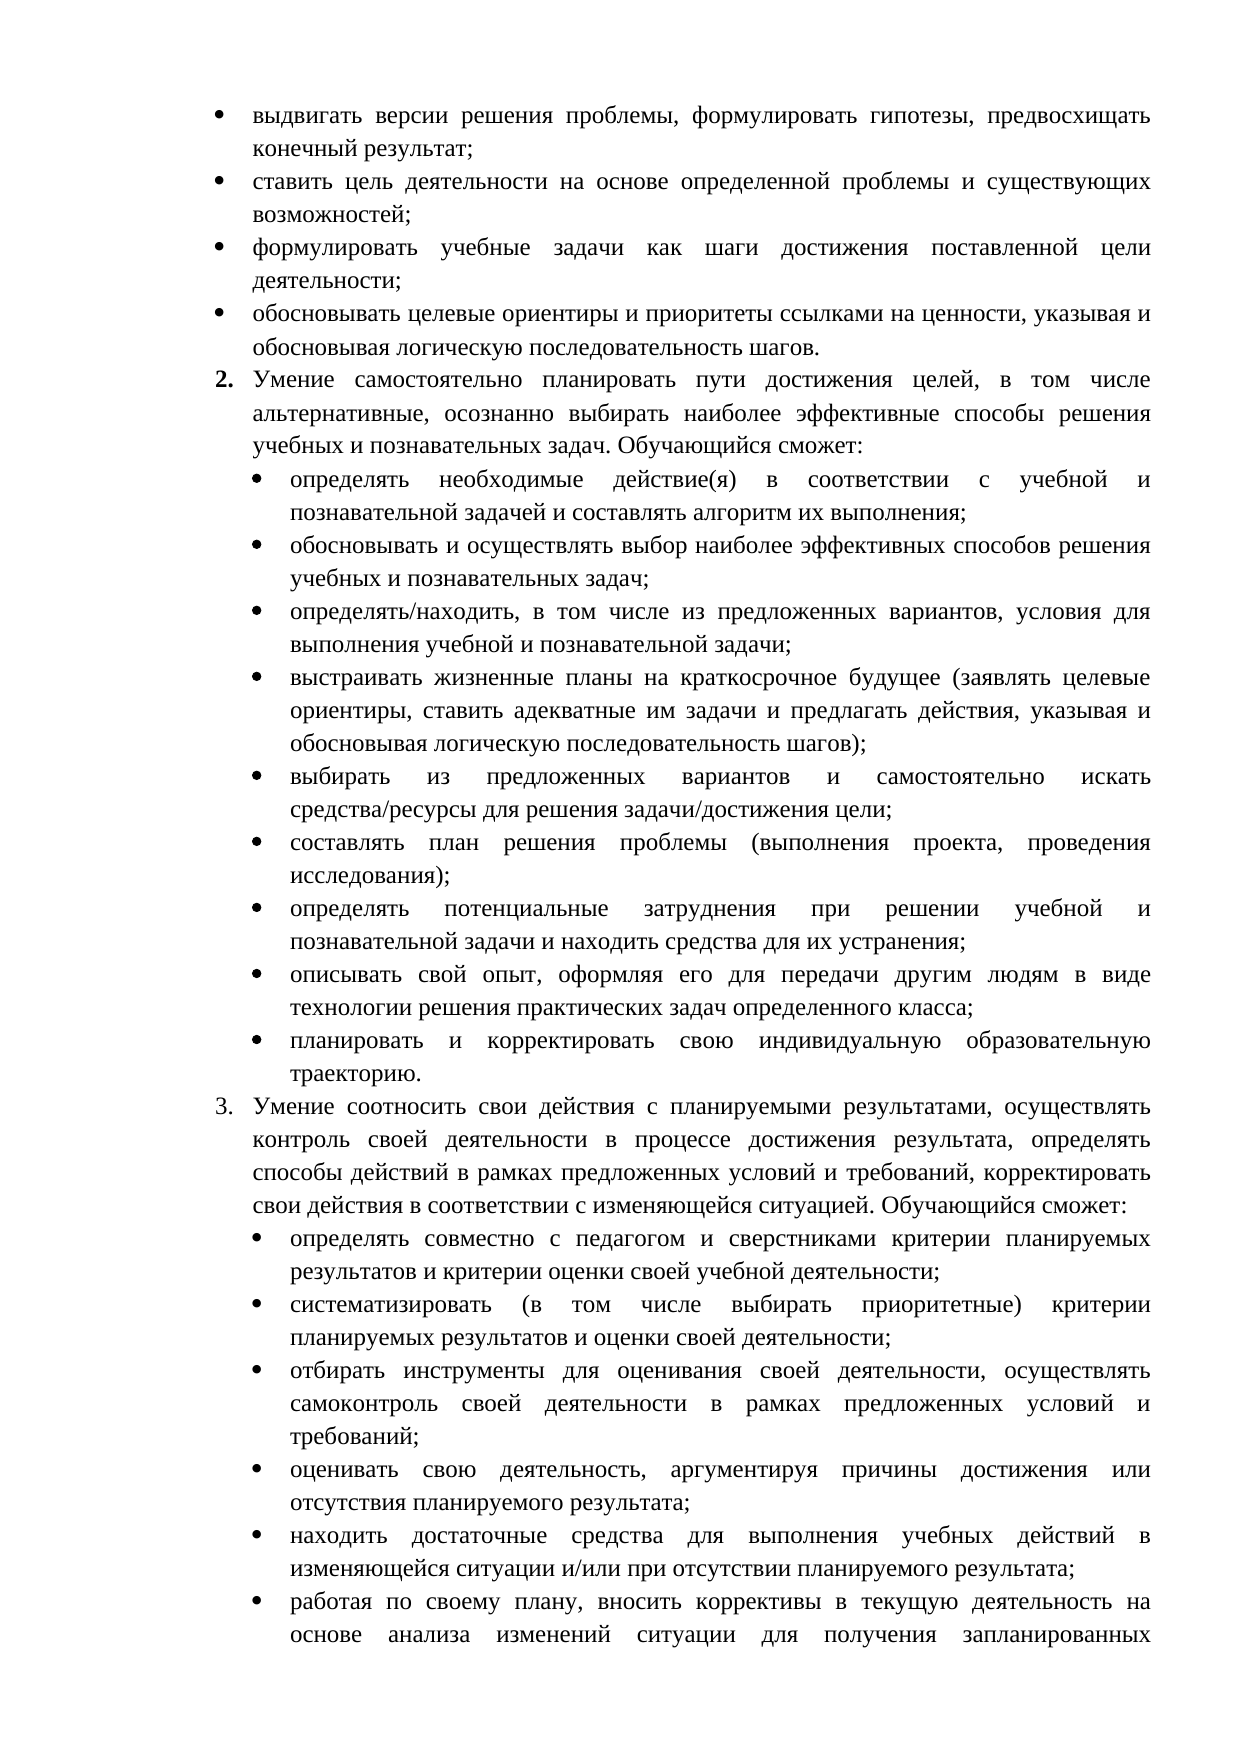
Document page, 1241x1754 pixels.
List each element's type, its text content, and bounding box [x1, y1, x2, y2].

list составлять план решения проблемы (выполнения проекта, проведения исследования); [252, 827, 1152, 889]
list обосновывать и осуществлять выбор наиболее эффективных способов решения учебных и познавательных задач; [252, 530, 1152, 591]
list Умение самостоятельно планировать пути достижения целей, в том числе альтернативные, осознанно выбирать наиболее эффективные способы решения учебных и познавательных задач. Обучающийся сможет: [215, 364, 1152, 459]
list выдвигать версии решения проблемы, формулировать гипотезы, предвосхищать конечный результат; [215, 100, 1152, 162]
list выстраивать жизненные планы на краткосрочное будущее (заявлять целевые ориентиры, ставить адекватные им задачи и предлагать действия, указывая и обосновывая логическую последовательность шагов); [252, 662, 1152, 757]
list определять/находить, в том числе из предложенных вариантов, условия для выполнения учебной и познавательной задачи; [252, 596, 1152, 657]
list определять потенциальные затруднения при решении учебной и познавательной задачи и находить средства для их устранения; [252, 893, 1152, 955]
list систематизировать (в том числе выбирать приоритетные) критерии планируемых результатов и оценки своей деятельности; [252, 1289, 1152, 1351]
list отбирать инструменты для оценивания своей деятельности, осуществлять самоконтроль своей деятельности в рамках предложенных условий и требований; [252, 1355, 1152, 1450]
list определять необходимые действие(я) в соответствии с учебной и познавательной задачей и составлять алгоритм их выполнения; [252, 464, 1152, 525]
list выбирать из предложенных вариантов и самостоятельно искать средства/ресурсы для решения задачи/достижения цели; [252, 761, 1152, 823]
list формулировать учебные задачи как шаги достижения поставленной цели деятельности; [215, 232, 1152, 294]
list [252, 1586, 1152, 1648]
list находить достаточные средства для выполнения учебных действий в изменяющейся ситуации и/или при отсутствии планируемого результата; [252, 1520, 1152, 1582]
list обосновывать целевые ориентиры и приоритеты ссылками на ценности, указывая и обосновывая логическую последовательность шагов. [215, 298, 1152, 360]
list описывать свой опыт, оформляя его для передачи другим людям в виде технологии решения практических задач определенного класса; [252, 959, 1152, 1021]
list оценивать свою деятельность, аргументируя причины достижения или отсутствия планируемого результата; [252, 1454, 1152, 1516]
list планировать и корректировать свою индивидуальную образовательную траекторию. [252, 1025, 1152, 1087]
list определять совместно с педагогом и сверстниками критерии планируемых результатов и критерии оценки своей учебной деятельности; [252, 1223, 1152, 1285]
list ставить цель деятельности на основе определенной проблемы и существующих возможностей; [215, 166, 1152, 228]
list Умение соотносить свои действия с планируемыми результатами, осуществлять контроль своей деятельности в процессе достижения результата, определять способы действий в рамках предложенных условий и требований, корректировать свои действия в соответствии с изменяющейся ситуацией. Обучающийся сможет: [215, 1091, 1152, 1219]
